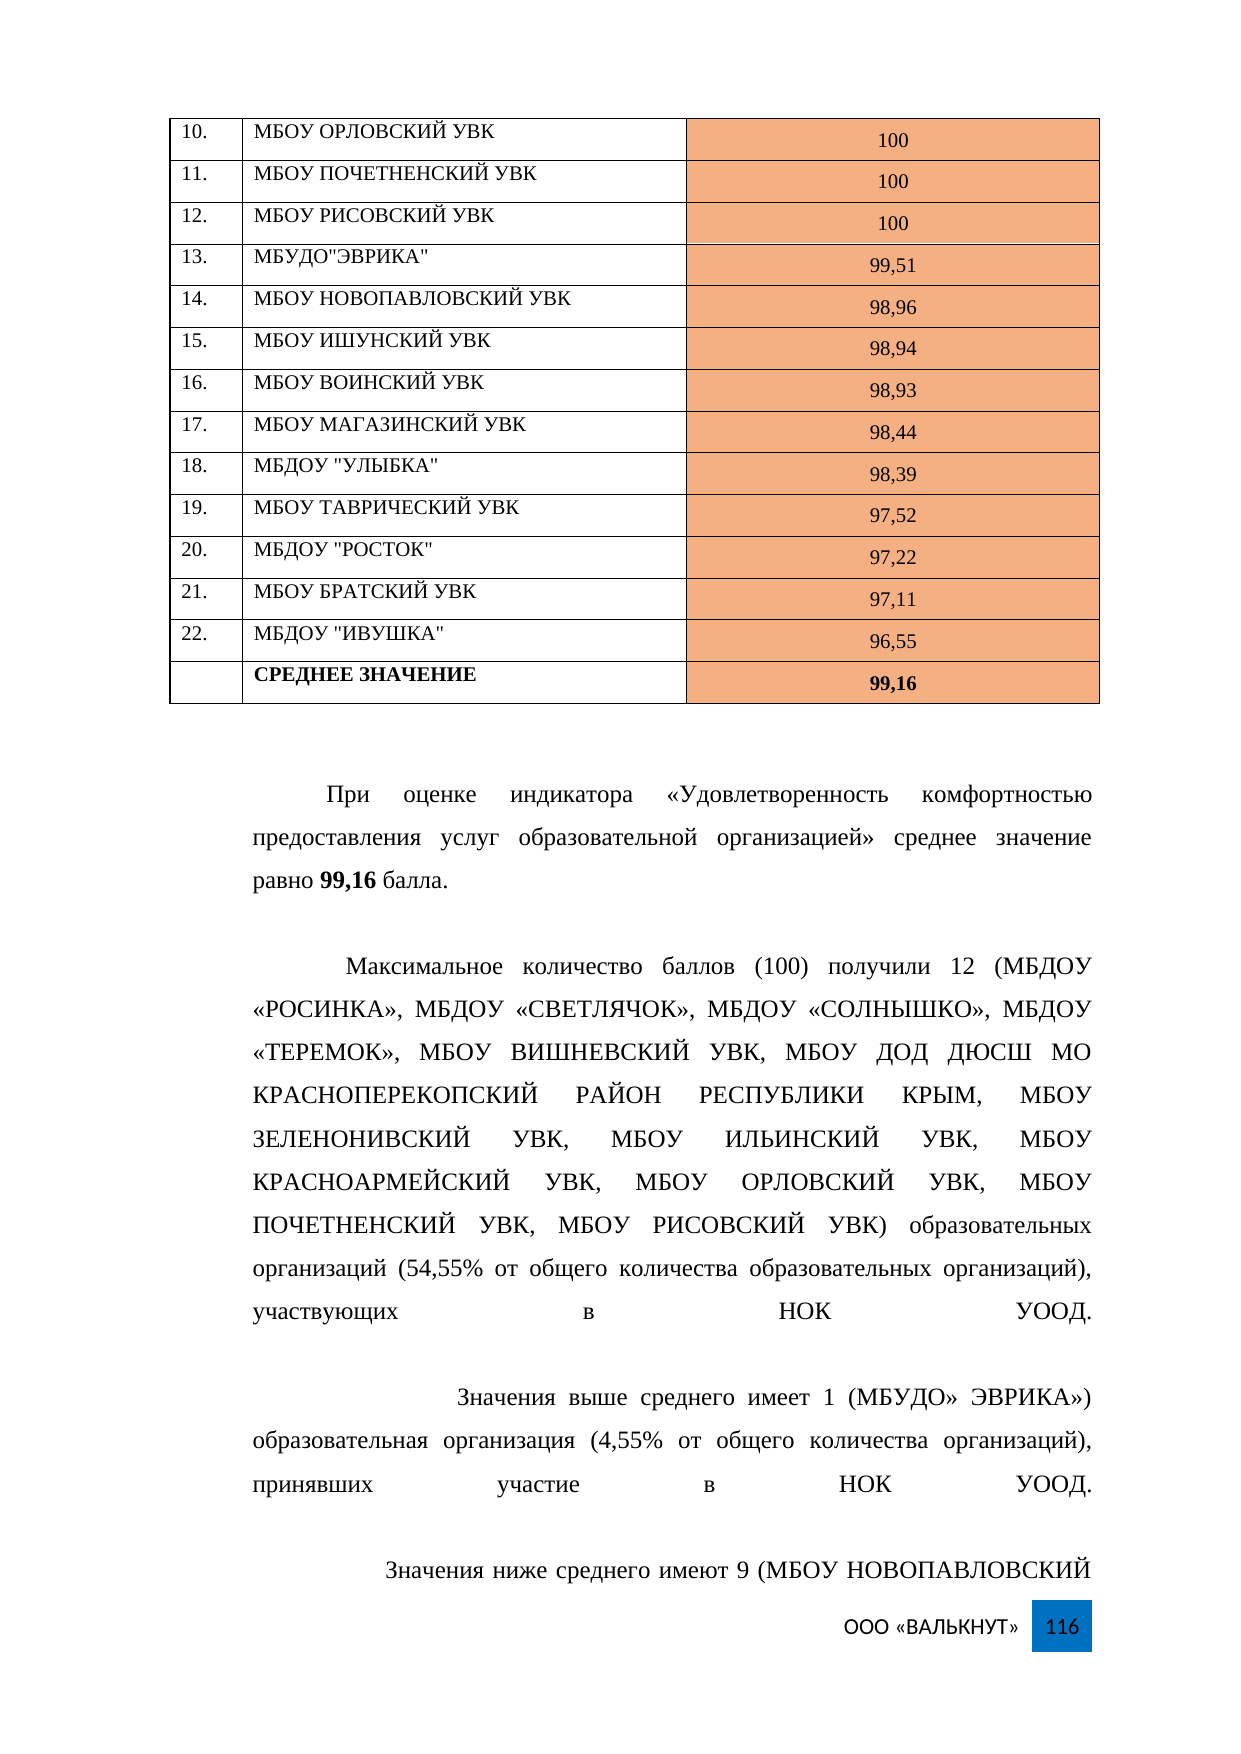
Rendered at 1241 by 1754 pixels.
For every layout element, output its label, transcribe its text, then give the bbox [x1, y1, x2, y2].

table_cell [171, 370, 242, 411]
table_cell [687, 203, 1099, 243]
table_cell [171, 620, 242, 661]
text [252, 951, 1092, 1584]
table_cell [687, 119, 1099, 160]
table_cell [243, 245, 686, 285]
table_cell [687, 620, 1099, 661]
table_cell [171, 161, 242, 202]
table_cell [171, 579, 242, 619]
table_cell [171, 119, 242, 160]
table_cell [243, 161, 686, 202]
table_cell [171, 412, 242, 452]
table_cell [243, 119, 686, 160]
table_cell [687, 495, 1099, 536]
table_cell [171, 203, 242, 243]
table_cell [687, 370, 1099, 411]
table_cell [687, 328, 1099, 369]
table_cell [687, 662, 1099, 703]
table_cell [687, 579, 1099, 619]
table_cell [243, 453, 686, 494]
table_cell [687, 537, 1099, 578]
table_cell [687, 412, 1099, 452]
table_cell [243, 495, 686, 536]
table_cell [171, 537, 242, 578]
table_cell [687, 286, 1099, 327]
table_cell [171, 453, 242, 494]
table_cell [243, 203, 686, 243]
text При оценке индикатора «Удовлетворенность комфортностью предоставления услуг образовательной организацией» среднее значение равно 99,16 балла. [252, 779, 1092, 894]
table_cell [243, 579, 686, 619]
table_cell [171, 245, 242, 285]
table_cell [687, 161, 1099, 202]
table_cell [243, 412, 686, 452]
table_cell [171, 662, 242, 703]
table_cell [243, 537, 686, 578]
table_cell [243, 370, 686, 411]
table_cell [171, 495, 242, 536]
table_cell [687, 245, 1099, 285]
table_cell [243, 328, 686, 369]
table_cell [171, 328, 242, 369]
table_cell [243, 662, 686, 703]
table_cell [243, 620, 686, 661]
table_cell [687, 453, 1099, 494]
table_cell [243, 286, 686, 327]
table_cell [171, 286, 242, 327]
